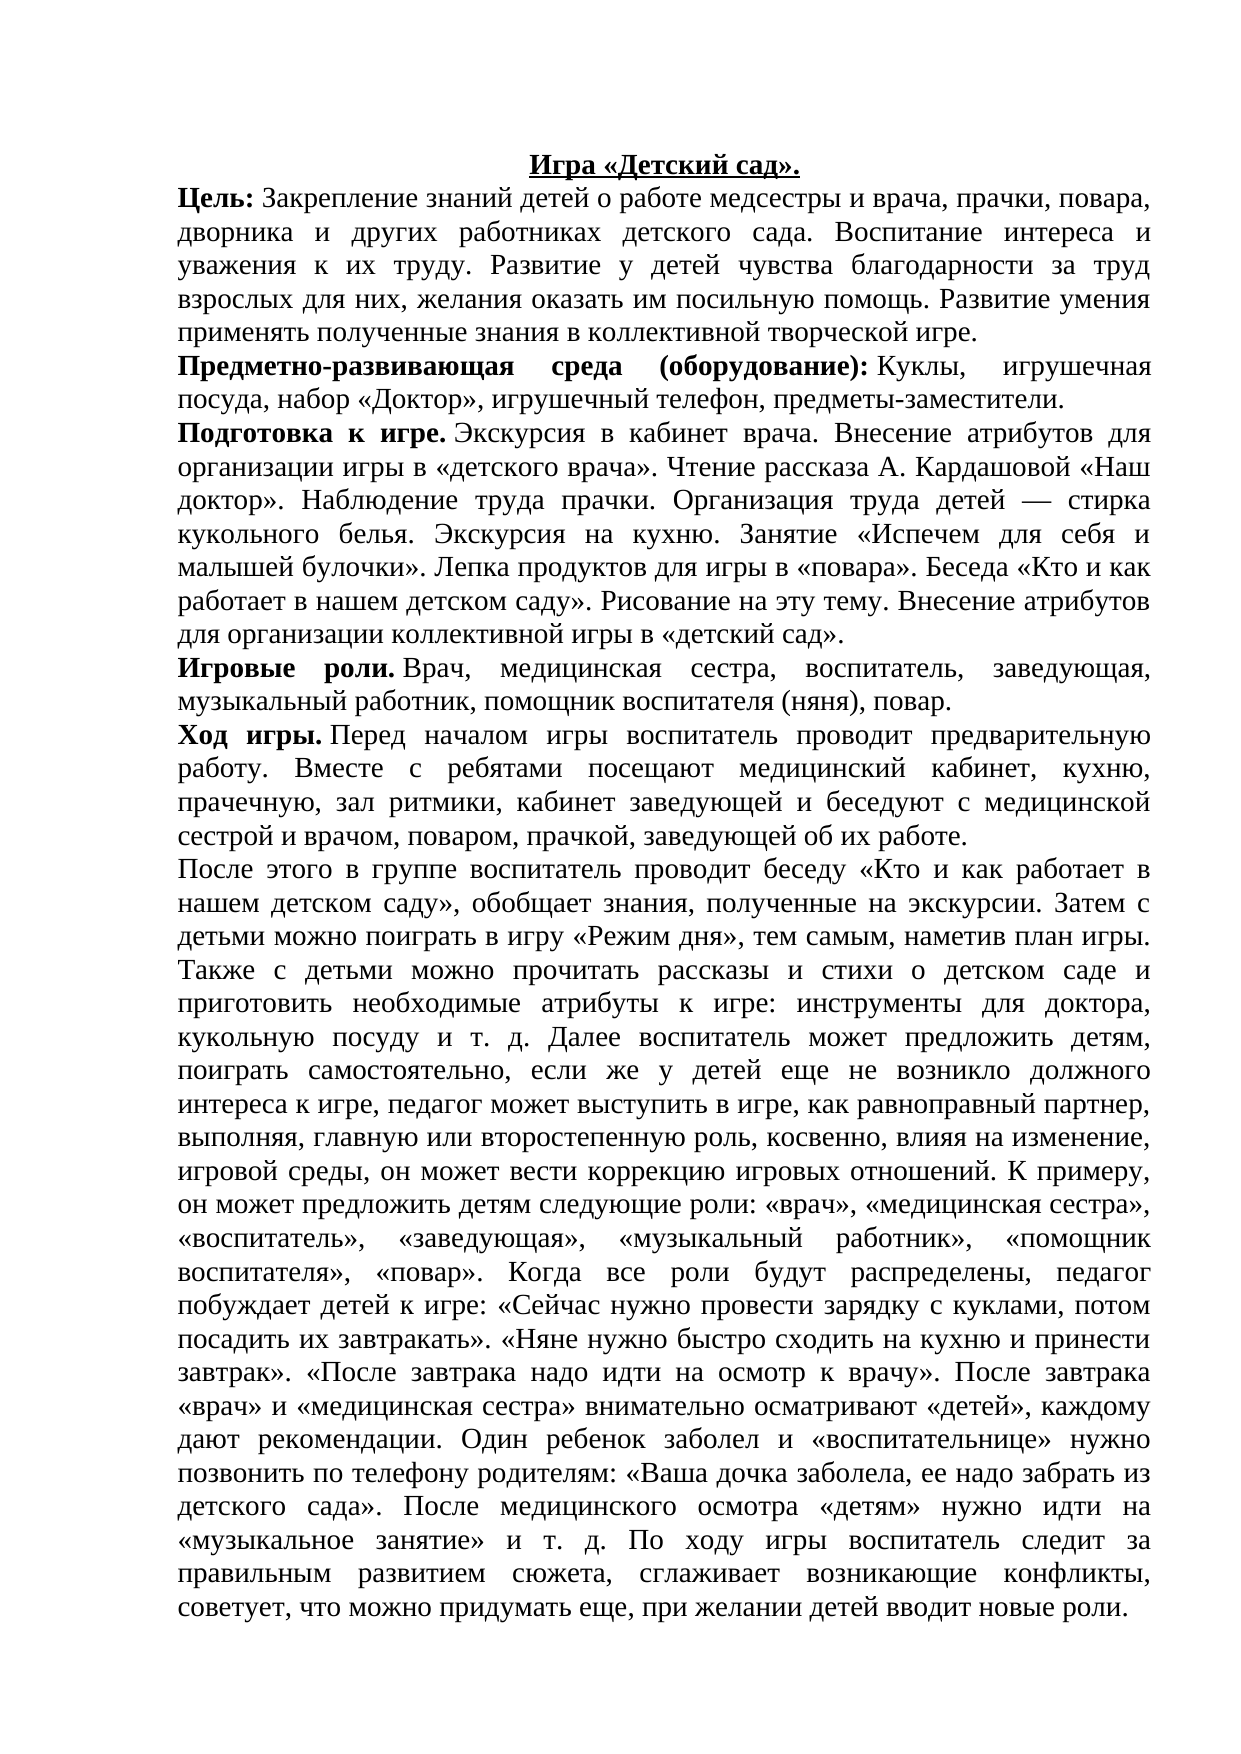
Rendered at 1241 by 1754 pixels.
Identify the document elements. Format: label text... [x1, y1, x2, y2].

text Цель: Закрепление знаний детей о работе медсестры и врача, прачки, повара, дворника и других работниках детского сада. Воспитание интереса и уважения к их труду. Развитие у детей чувства благодарности за труд взрослых для них, желания оказать им посильную помощь. Развитие умения применять полученные знания в коллективной творческой игре. [177, 180, 1152, 348]
text Игровые роли. Врач, медицинская сестра, воспитатель, заведующая, музыкальный работник, помощник воспитателя (няня), повар. [177, 650, 1152, 717]
text Ход игры. Перед началом игры воспитатель проводит предварительную работу. Вместе с ребятами посещают медицинский кабинет, кухню, прачечную, зал ритмики, кабинет заведующей и беседуют с медицинской сестрой и врачом, поваром, прачкой, заведующей об их работе. [177, 717, 1152, 851]
text Игра «Детский сад». [177, 147, 1152, 180]
text После этого в группе воспитатель проводит беседу «Кто и как работает в нашем детском саду», обобщает знания, полученные на экскурсии. Затем с детьми можно поиграть в игру «Режим дня», тем самым, наметив план игры. Также с детьми можно прочитать рассказы и стихи о детском саде и приготовить необходимые атрибуты к игре: инструменты для доктора, кукольную посуду и т. д. Далее воспитатель может предложить детям, поиграть самостоятельно, если же у детей еще не возникло должного интереса к игре, педагог может выступить в игре, как равноправный партнер, выполняя, главную или второстепенную роль, косвенно, влияя на изменение, игровой среды, он может вести коррекцию игровых отношений. К примеру, он может предложить детям следующие роли: «врач», «медицинская сестра», «воспитатель», «заведующая», «музыкальный работник», «помощник воспитателя», «повар». Когда все роли будут распределены, педагог побуждает детей к игре: «Сейчас нужно провести зарядку с куклами, потом посадить их завтракать». «Няне нужно быстро сходить на кухню и принести завтрак». «После завтрака надо идти на осмотр к врачу». После завтрака «врач» и «медицинская сестра» внимательно осматривают «детей», каждому дают рекомендации. Один ребенок заболел и «воспитательнице» нужно позвонить по телефону родителям: «Ваша дочка заболела, ее надо забрать из детского сада». После медицинского осмотра «детям» нужно идти на «музыкальное занятие» и т. д. По ходу игры воспитатель следит за правильным развитием сюжета, сглаживает возникающие конфликты, советует, что можно придумать еще, при желании детей вводит новые роли. [177, 851, 1152, 1623]
text Предметно-развивающая среда (оборудование): Куклы, игрушечная посуда, набор «Доктор», игрушечный телефон, предметы-заместители. [177, 348, 1152, 415]
text Подготовка к игре. Экскурсия в кабинет врача. Внесение атрибутов для организации игры в «детского врача». Чтение рассказа А. Кардашовой «Наш доктор». Наблюдение труда прачки. Организация труда детей — стирка кукольного белья. Экскурсия на кухню. Занятие «Испечем для себя и малышей булочки». Лепка продуктов для игры в «повара». Беседа «Кто и как работает в нашем детском саду». Рисование на эту тему. Внесение атрибутов для организации коллективной игры в «детский сад». [177, 415, 1152, 650]
